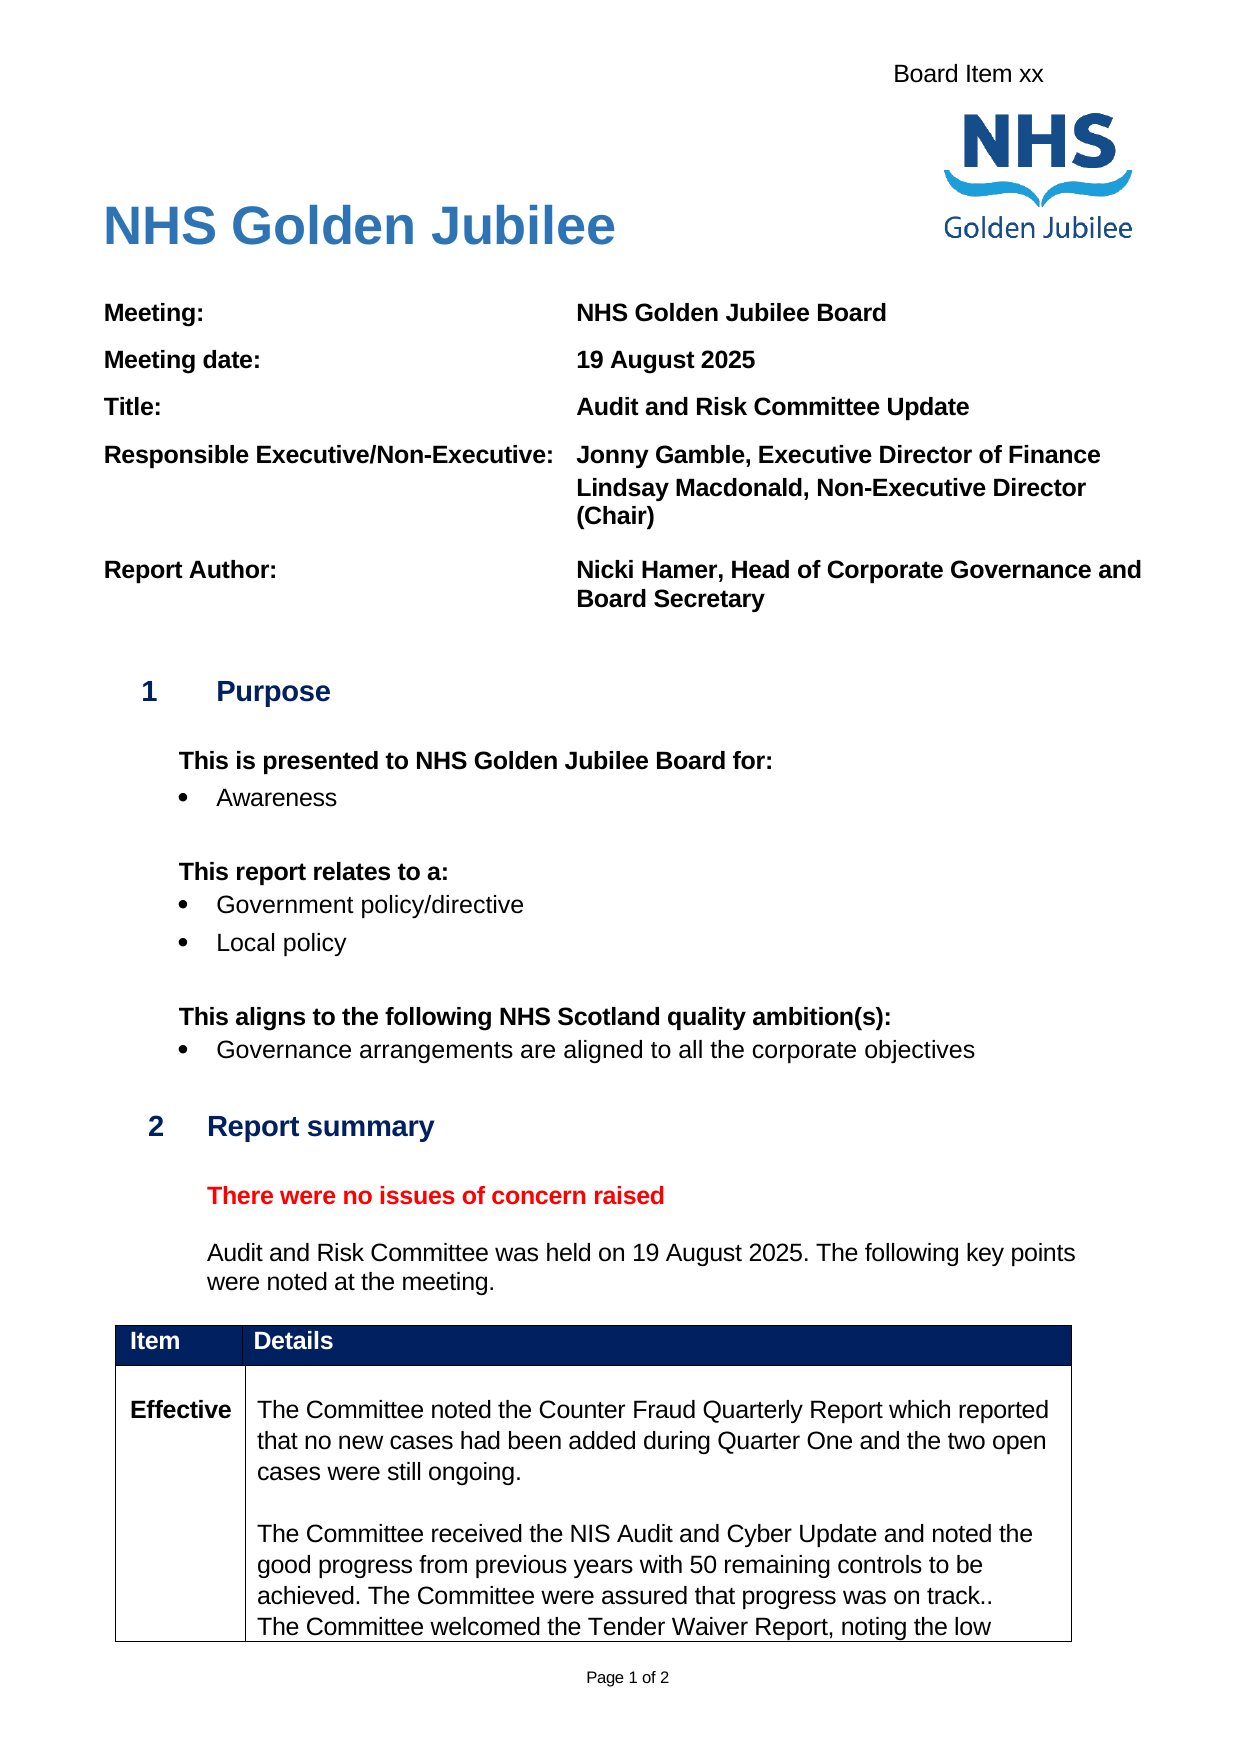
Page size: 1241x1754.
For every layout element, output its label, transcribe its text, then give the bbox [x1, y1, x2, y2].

subtitle This is presented to NHS Golden Jubilee Board for: [178, 746, 1152, 774]
subtitle Title: Audit and Risk Committee Update [103, 392, 1152, 421]
text Audit and Risk Committee was held on 19 August 2025. The following key points were noted at the meeting. [207, 1238, 1133, 1296]
picture [943, 113, 1133, 245]
subtitle NHS Golden Jubilee [103, 113, 1152, 256]
table_header Details [243, 1326, 1071, 1365]
table_header Item [116, 1326, 242, 1365]
subtitle Meeting date: 19 August 2025 [103, 345, 1152, 374]
list Local policy [178, 927, 1152, 956]
text There were no issues of concern raised [206, 1181, 1133, 1209]
list Governance arrangements are aligned to all the corporate objectives [178, 1035, 1152, 1064]
subtitle Purpose [141, 674, 1152, 708]
subtitle Meeting: NHS Golden Jubilee Board [103, 298, 1152, 326]
subtitle Report Author: Nicki Hamer, Head of Corporate Governance and Board Secretary [103, 555, 1152, 612]
subtitle This report relates to a: [178, 857, 1152, 886]
subtitle 2 Report summary [148, 1109, 1152, 1143]
subtitle Responsible Executive/Non-Executive: Jonny Gamble, Executive Director of Finance [103, 439, 1152, 468]
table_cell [246, 1366, 1071, 1641]
subtitle Lindsay Macdonald, Non-Executive Director (Chair) [576, 472, 1152, 530]
subtitle This aligns to the following NHS Scotland quality ambition(s): [178, 1002, 1152, 1031]
list Government policy/directive [178, 890, 1152, 919]
table_cell Effective [116, 1366, 245, 1641]
subtitle Awareness [178, 783, 1152, 812]
